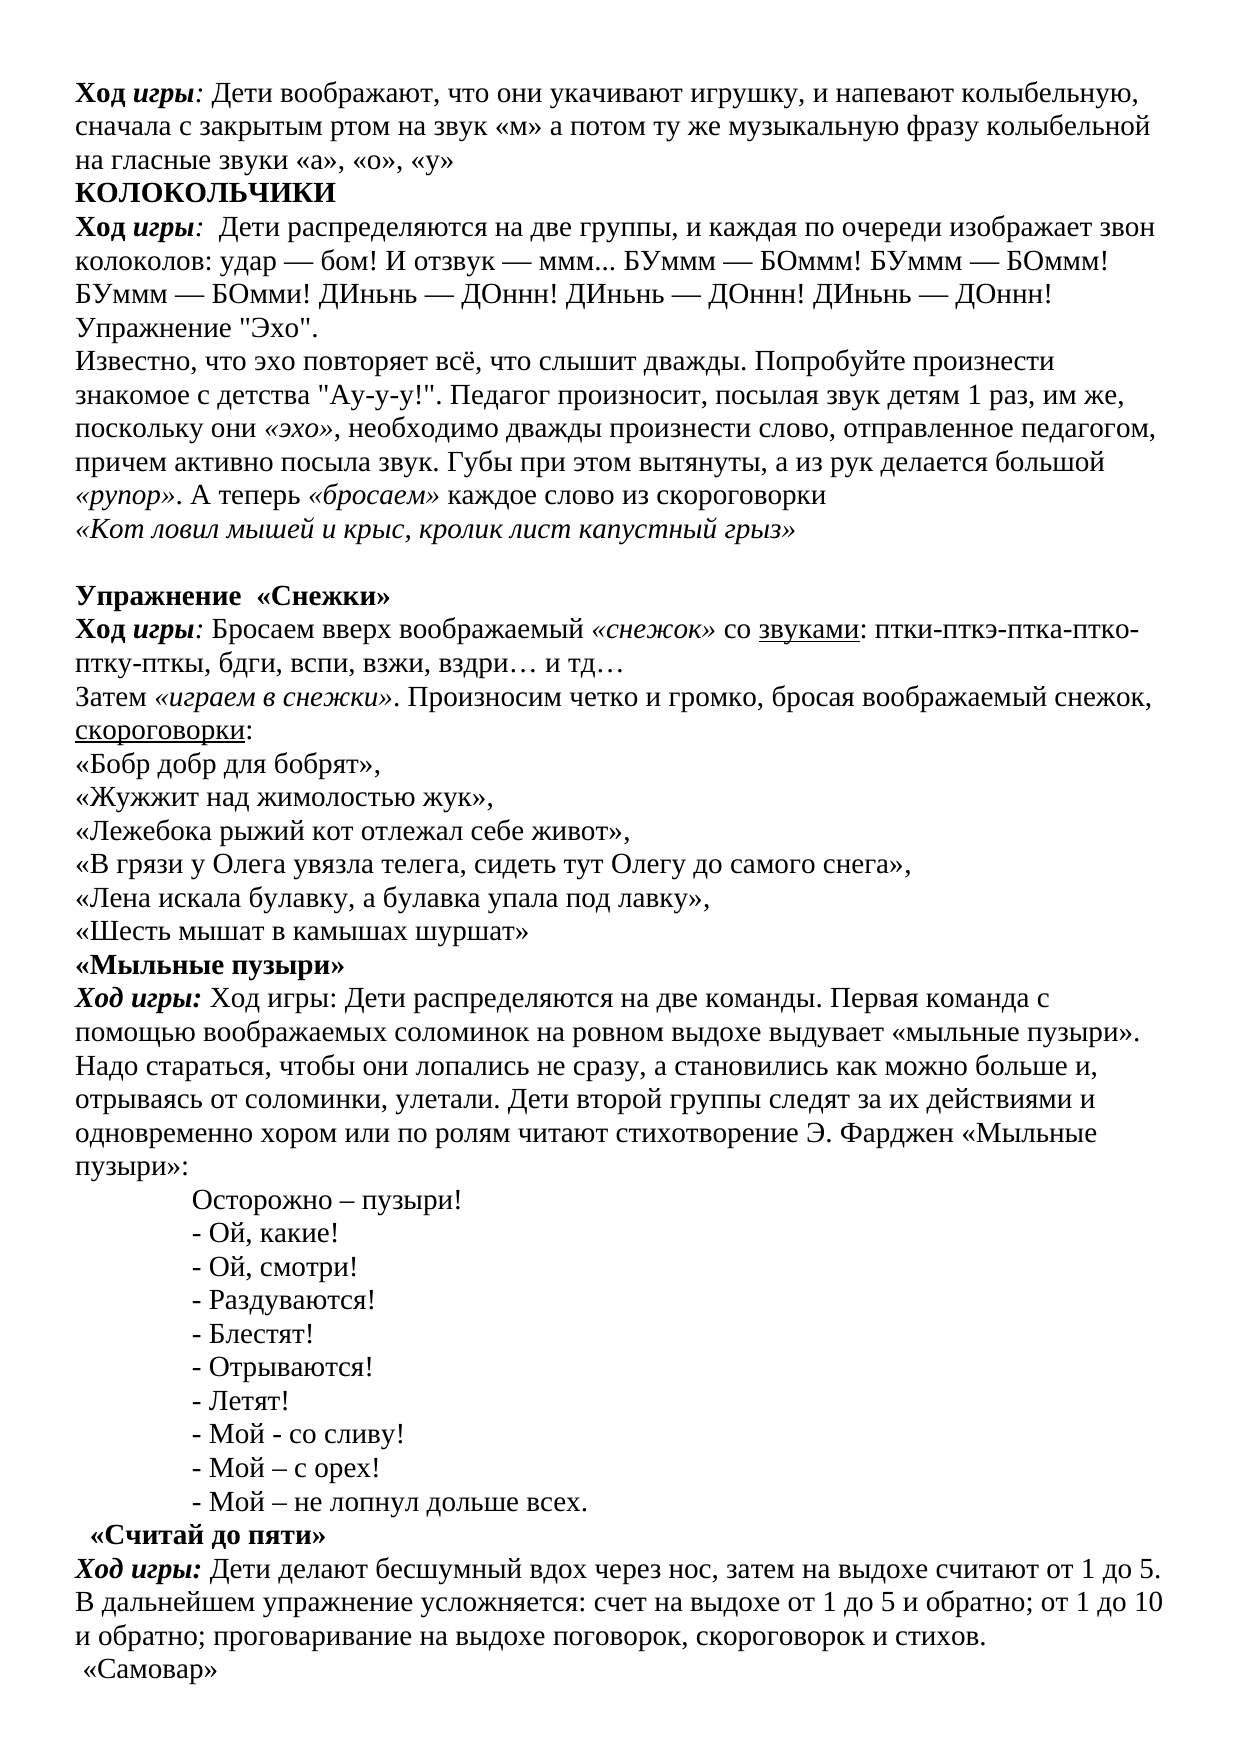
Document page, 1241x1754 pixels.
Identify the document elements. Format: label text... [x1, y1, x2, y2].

text «Считай до пяти» Ход игры: Дети делают бесшумный вдох через нос, затем на выдохе считают от 1 до 5. В дальнейшем упражнение усложняется: счет на выдохе от 1 до 5 и обратно; от 1 до 10 и обратно; проговаривание на выдохе поговорок, скороговорок и стихов. [75, 1517, 1165, 1651]
text - Раздуваются! [75, 1282, 1165, 1316]
text «Жужжит над жимолостью жук», [75, 779, 1165, 813]
text «Мыльные пузыри» [75, 947, 1165, 981]
text - Мой – с орех! [75, 1450, 1165, 1484]
text - Блестят! [75, 1316, 1165, 1349]
text «В грязи у Олега увязла телега, сидеть тут Олегу до самого снега», [75, 846, 1165, 880]
text Ход игры: Ход игры: Дети распределяются на две команды. Первая команда с помощью воображаемых соломинок на ровном выдохе выдувает «мыльные пузыри». Надо стараться, чтобы они лопались не сразу, а становились как можно больше и, отрываясь от соломинки, улетали. Дети второй группы следят за их действиями и одновременно хором или по ролям читают стихотворение Э. Фарджен «Мыльные пузыри»: [75, 981, 1165, 1182]
text Ход игры: Дети воображают, что они укачивают игрушку, и напевают колыбельную, сначала с закрытым ртом на звук «м» а потом ту же музыкальную фразу колыбельной на гласные звуки «а», «о», «у» [75, 75, 1165, 176]
text - Летят! [75, 1383, 1165, 1417]
text - Мой - со сливу! [75, 1417, 1165, 1450]
text Осторожно – пузыри! [75, 1182, 1165, 1215]
text «Лежебока рыжий кот отлежал себе живот», [75, 813, 1165, 846]
text Упражнение "Эхо". [75, 310, 1165, 343]
text Затем «играем в снежки». Произносим четко и громко, бросая воображаемый снежок, скороговорки: [75, 679, 1165, 746]
text «Лена искала булавку, а булавка упала под лавку», [75, 880, 1165, 913]
text «Самовар» [75, 1651, 1165, 1685]
text Известно, что эхо повторяет всё, что слышит дважды. Попробуйте произнести знакомое с детства "Ау-у-у!". Педагог произносит, посылая звук детям 1 раз, им же, поскольку они «эхо», необходимо дважды произнести слово, отправленное педагогом, причем активно посыла звук. Губы при этом вытянуты, а из рук делается большой «рупор». А теперь «бросаем» каждое слово из скороговорки [75, 343, 1165, 511]
text - Ой, смотри! [75, 1249, 1165, 1282]
text «Бобр добр для бобрят», [75, 746, 1165, 779]
text - Отрываются! [75, 1349, 1165, 1383]
text «Шесть мышат в камышах шуршат» [75, 913, 1165, 947]
text Упражнение «Снежки» [75, 578, 1165, 612]
text Ход игры: Бросаем вверх воображаемый «снежок» со звуками: птки-пткэ-птка-птко-птку-пткы, бдги, вспи, взжи, вздри… и тд… [75, 612, 1165, 679]
text - Мой – не лопнул дольше всех. [75, 1484, 1165, 1517]
text Ход игры: Дети распределяются на две группы, и каждая по очереди изображает звон колоколов: удар — бом! И отзвук — ммм... БУммм — БОммм! БУммм — БОммм! БУммм — БОмми! ДИньнь — ДОннн! ДИньнь — ДОннн! ДИньнь — ДОннн! [75, 209, 1165, 310]
text КОЛОКОЛЬЧИКИ [75, 176, 1165, 209]
text «Кот ловил мышей и крыс, кролик лист капустный грыз» [75, 511, 1165, 544]
text - Ой, какие! [75, 1215, 1165, 1249]
